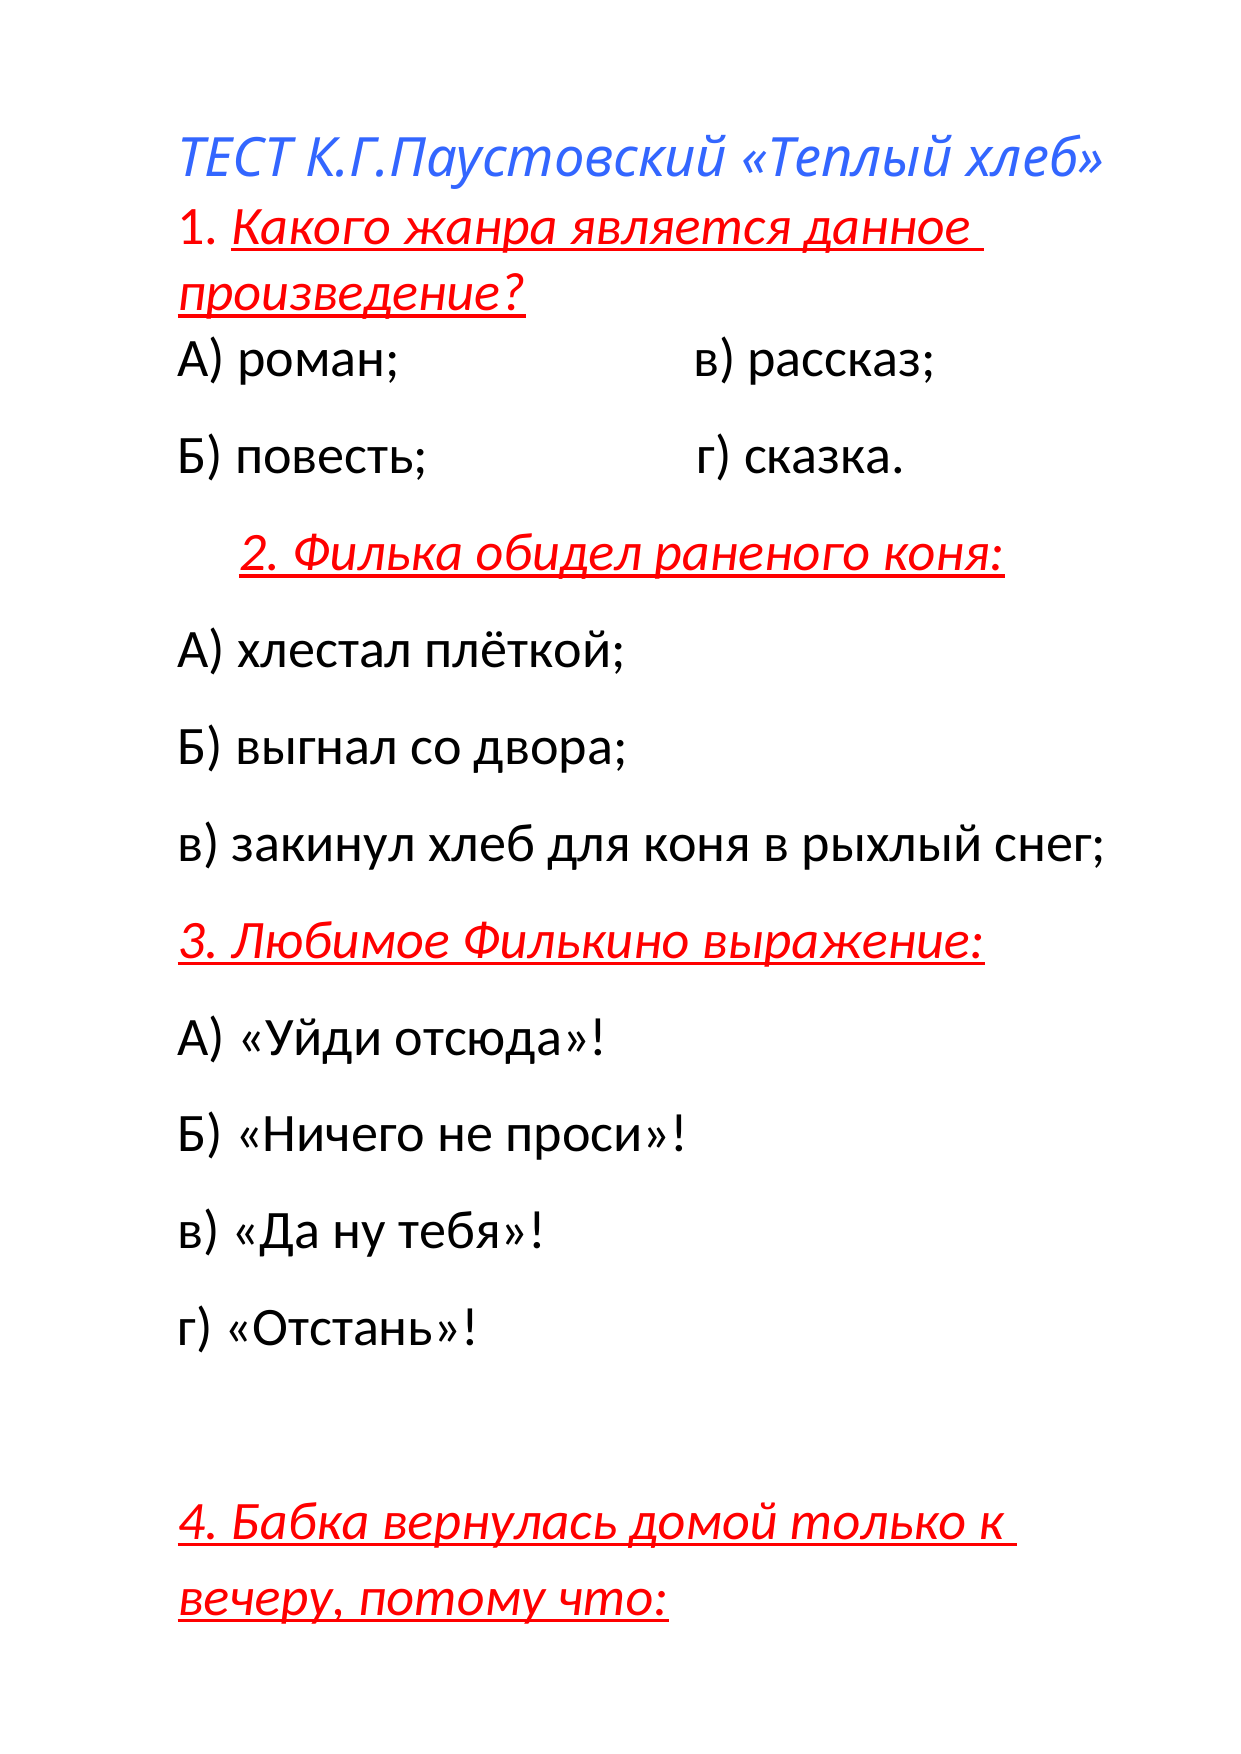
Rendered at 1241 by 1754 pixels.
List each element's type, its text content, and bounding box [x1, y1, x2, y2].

text ТЕСТ К.Г.Паустовский «Теплый хлеб» [177, 118, 1152, 192]
text в) «Да ну тебя»! [177, 1196, 1152, 1262]
text А) хлестал плёткой; [177, 615, 1152, 681]
text 1. Какого жанра является данное произведение? [177, 192, 1152, 324]
text 2. Филька обидел раненого коня: [177, 518, 1152, 584]
text Б) «Ничего не проси»! [177, 1099, 1152, 1165]
text Б) выгнал со двора; [177, 712, 1152, 778]
text в) закинул хлеб для коня в рыхлый снег; [177, 808, 1152, 875]
text 3. Любимое Филькино выражение: [177, 905, 1152, 972]
text г) «Отстань»! [177, 1293, 1152, 1359]
text А) «Уйди отсюда»! [177, 1002, 1152, 1068]
text 4. Бабка вернулась домой только к вечеру, потому что: [177, 1487, 1152, 1629]
text А) роман; в) рассказ; [177, 324, 1152, 390]
text Б) повесть; г) сказка. [177, 421, 1152, 487]
